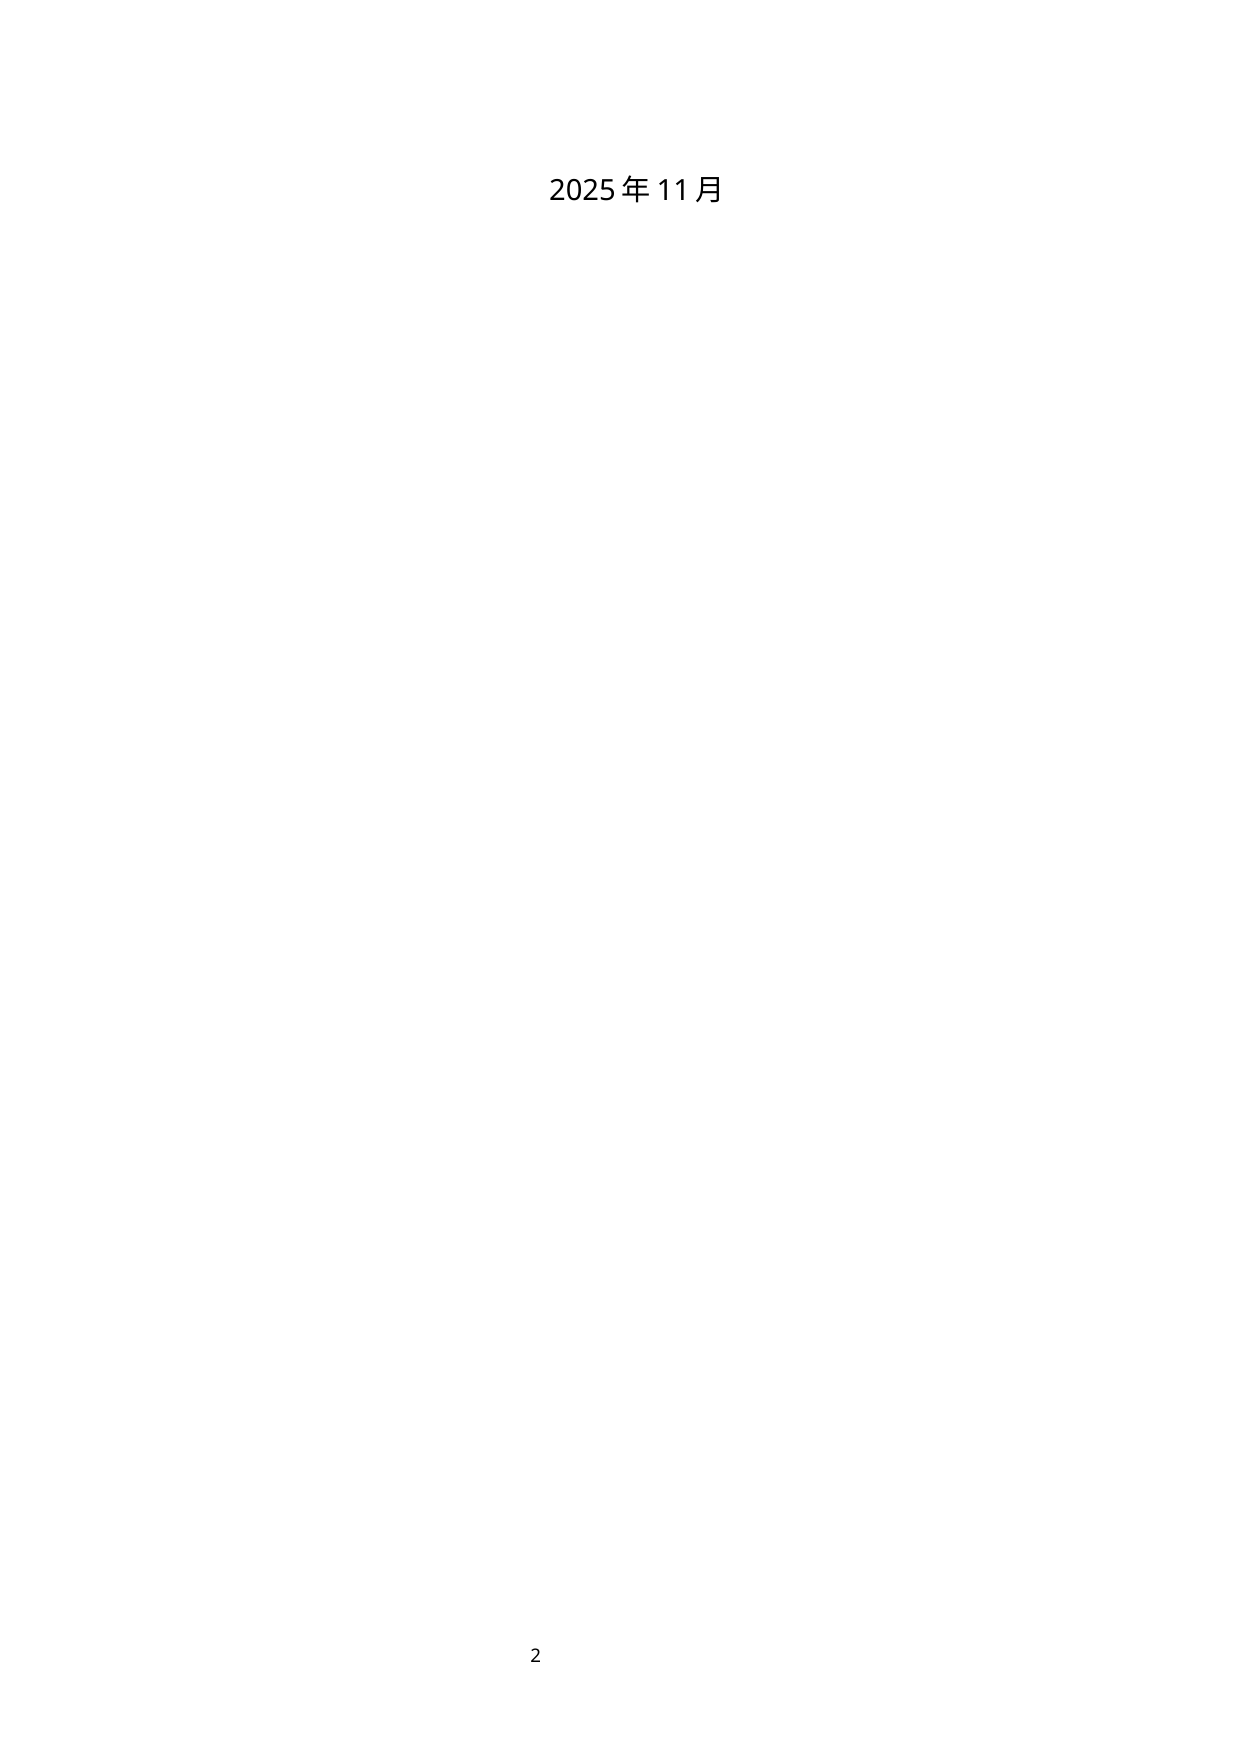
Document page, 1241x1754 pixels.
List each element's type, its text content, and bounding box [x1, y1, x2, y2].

text 2025年11月 [135, 167, 1138, 209]
